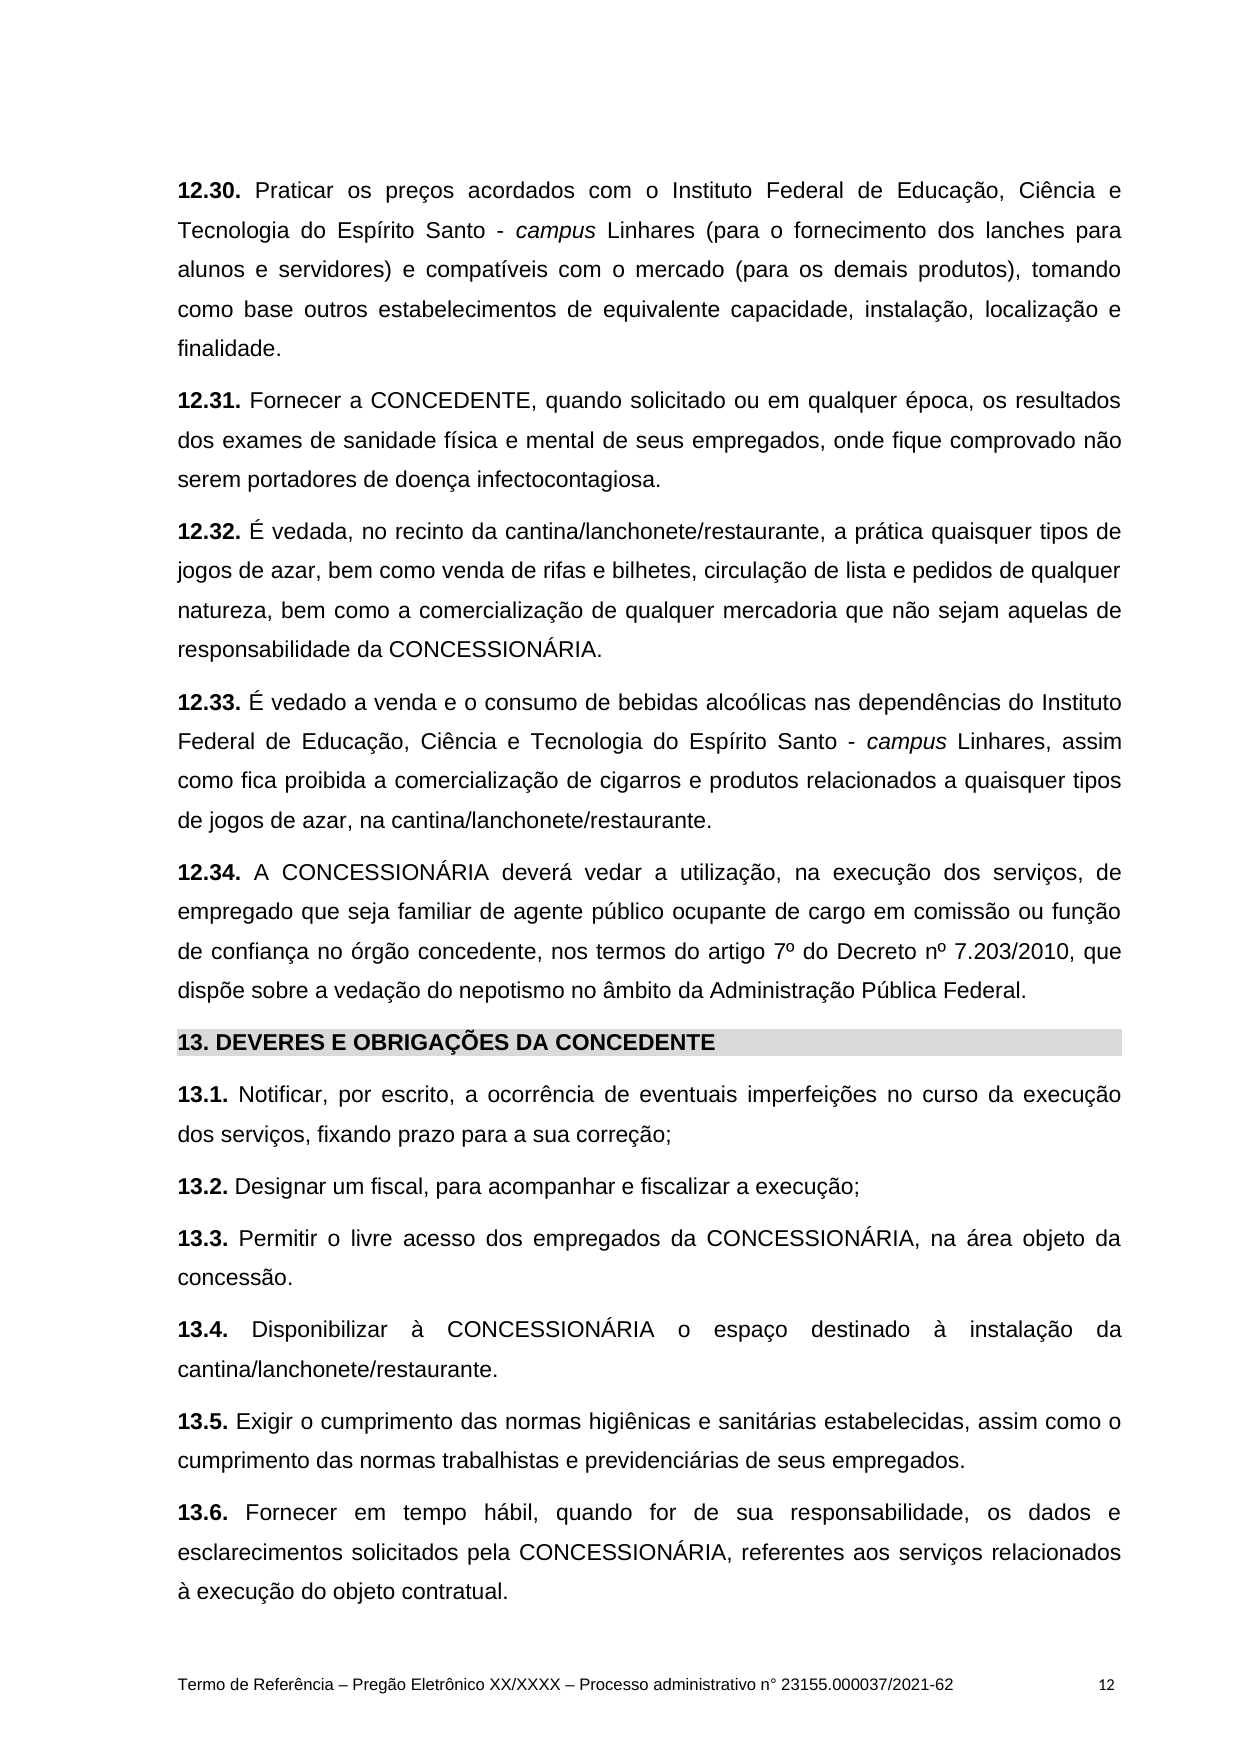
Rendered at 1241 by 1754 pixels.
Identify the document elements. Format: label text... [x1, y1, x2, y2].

text 12.30. Praticar os preços acordados com o Instituto Federal de Educação, Ciência e Tecnologia do Espírito Santo - campus Linhares (para o fornecimento dos lanches para alunos e servidores) e compatíveis com o mercado (para os demais produtos), tomando como base outros estabelecimentos de equivalente capacidade, instalação, localização e finalidade. [177, 177, 1122, 361]
text 13.4. Disponibilizar à CONCESSIONÁRIA o espaço destinado à instalação da cantina/lanchonete/restaurante. [177, 1316, 1122, 1382]
text 13.6. Fornecer em tempo hábil, quando for de sua responsabilidade, os dados e esclarecimentos solicitados pela CONCESSIONÁRIA, referentes aos serviços relacionados à execução do objeto contratual. [177, 1499, 1122, 1604]
text 12.32. É vedada, no recinto da cantina/lanchonete/restaurante, a prática quaisquer tipos de jogos de azar, bem como venda de rifas e bilhetes, circulação de lista e pedidos de qualquer natureza, bem como a comercialização de qualquer mercadoria que não sejam aquelas de responsabilidade da CONCESSIONÁRIA. [177, 518, 1122, 663]
text 13.3. Permitir o livre acesso dos empregados da CONCESSIONÁRIA, na área objeto da concessão. [177, 1225, 1122, 1291]
text 13. DEVERES E OBRIGAÇÕES DA CONCEDENTE [177, 1029, 1122, 1056]
text 13.1. Notificar, por escrito, a ocorrência de eventuais imperfeições no curso da execução dos serviços, fixando prazo para a sua correção; [177, 1081, 1122, 1147]
text 13.5. Exigir o cumprimento das normas higiênicas e sanitárias estabelecidas, assim como o cumprimento das normas trabalhistas e previdenciárias de seus empregados. [177, 1408, 1122, 1473]
text 12.34. A CONCESSIONÁRIA deverá vedar a utilização, na execução dos serviços, de empregado que seja familiar de agente público ocupante de cargo em comissão ou função de confiança no órgão concedente, nos termos do artigo 7º do Decreto nº 7.203/2010, que dispõe sobre a vedação do nepotismo no âmbito da Administração Pública Federal. [177, 859, 1122, 1004]
text 12.31. Fornecer a CONCEDENTE, quando solicitado ou em qualquer época, os resultados dos exames de sanidade física e mental de seus empregados, onde fique comprovado não serem portadores de doença infectocontagiosa. [177, 387, 1122, 492]
text 13.2. Designar um fiscal, para acompanhar e fiscalizar a execução; [177, 1173, 1122, 1199]
text 12.33. É vedado a venda e o consumo de bebidas alcoólicas nas dependências do Instituto Federal de Educação, Ciência e Tecnologia do Espírito Santo - campus Linhares, assim como fica proibida a comercialização de cigarros e produtos relacionados a quaisquer tipos de jogos de azar, na cantina/lanchonete/restaurante. [177, 688, 1122, 833]
